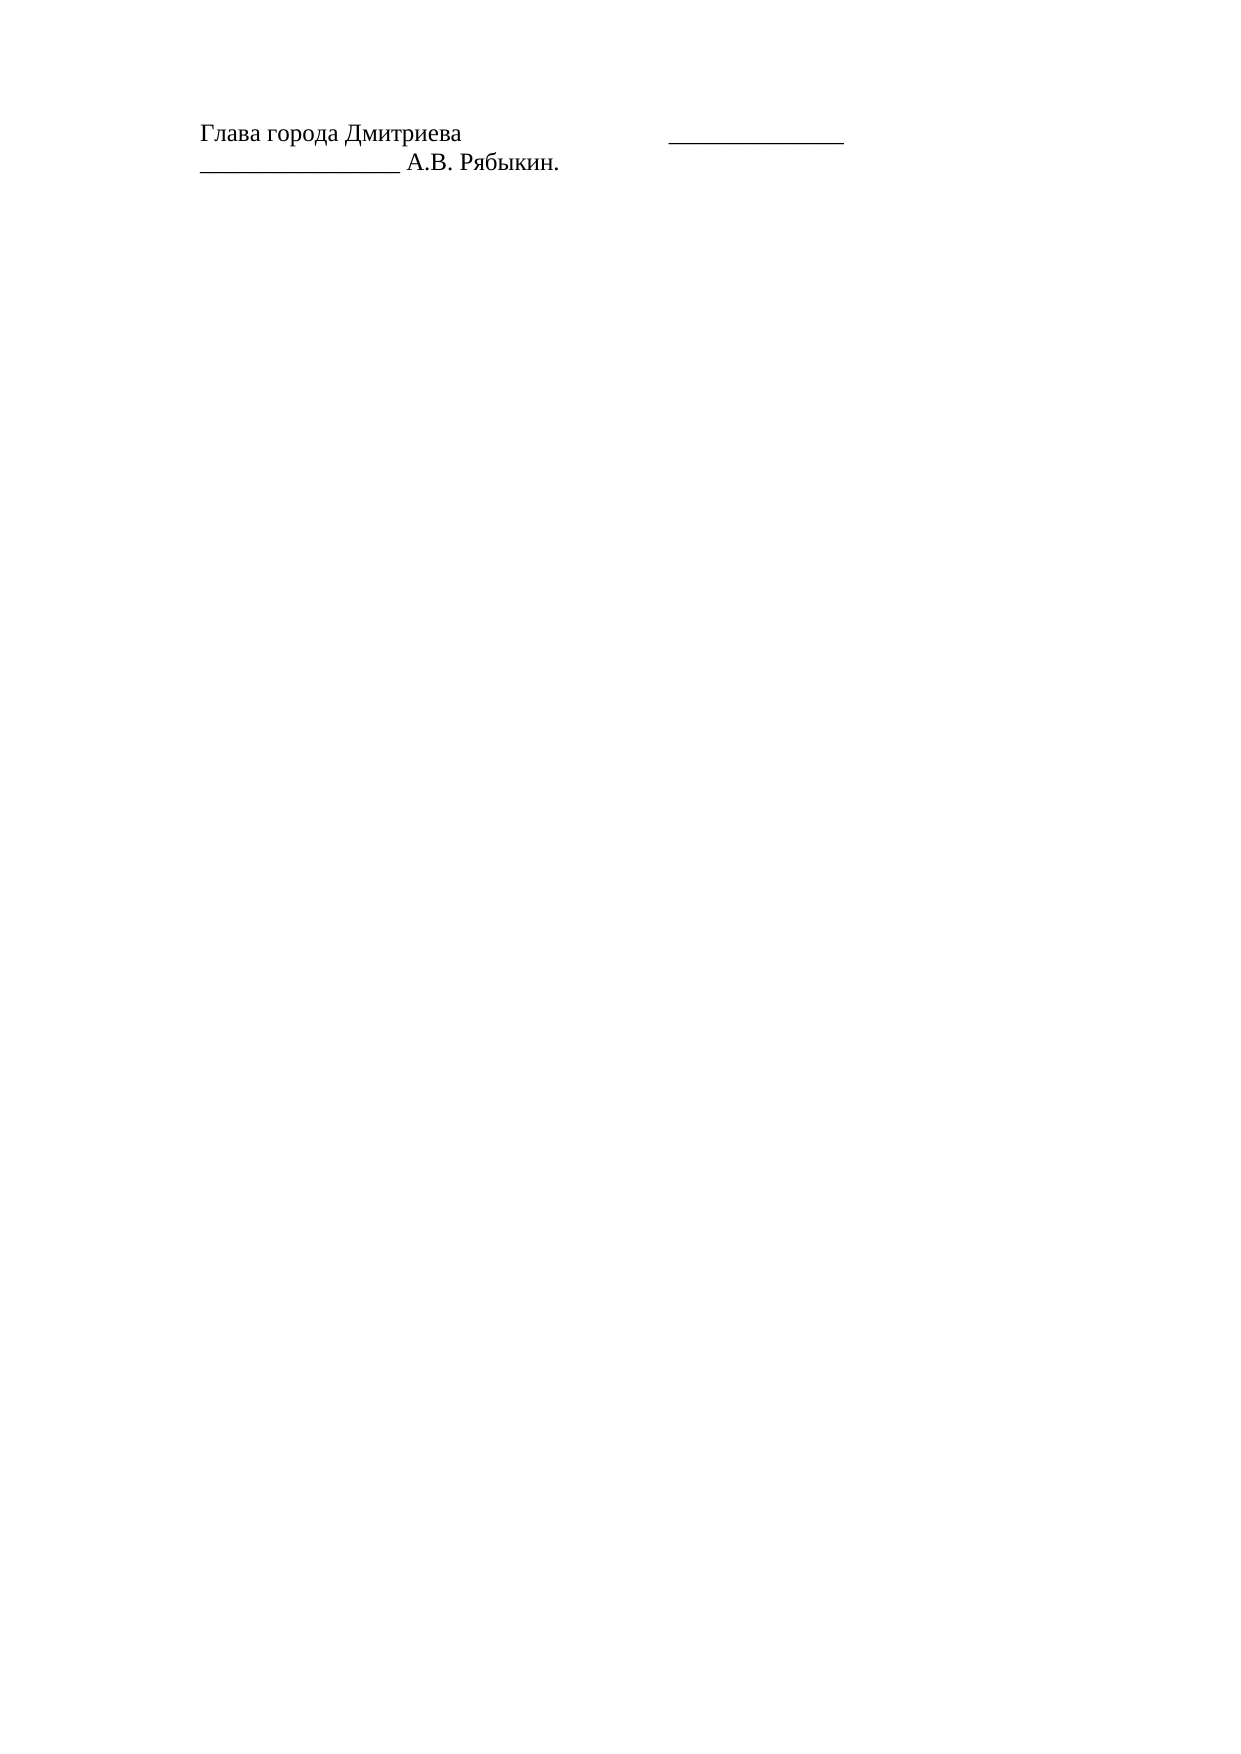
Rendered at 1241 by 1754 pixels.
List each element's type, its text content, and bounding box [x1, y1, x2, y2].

table_cell ______________ [657, 118, 1182, 261]
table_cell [189, 118, 657, 261]
